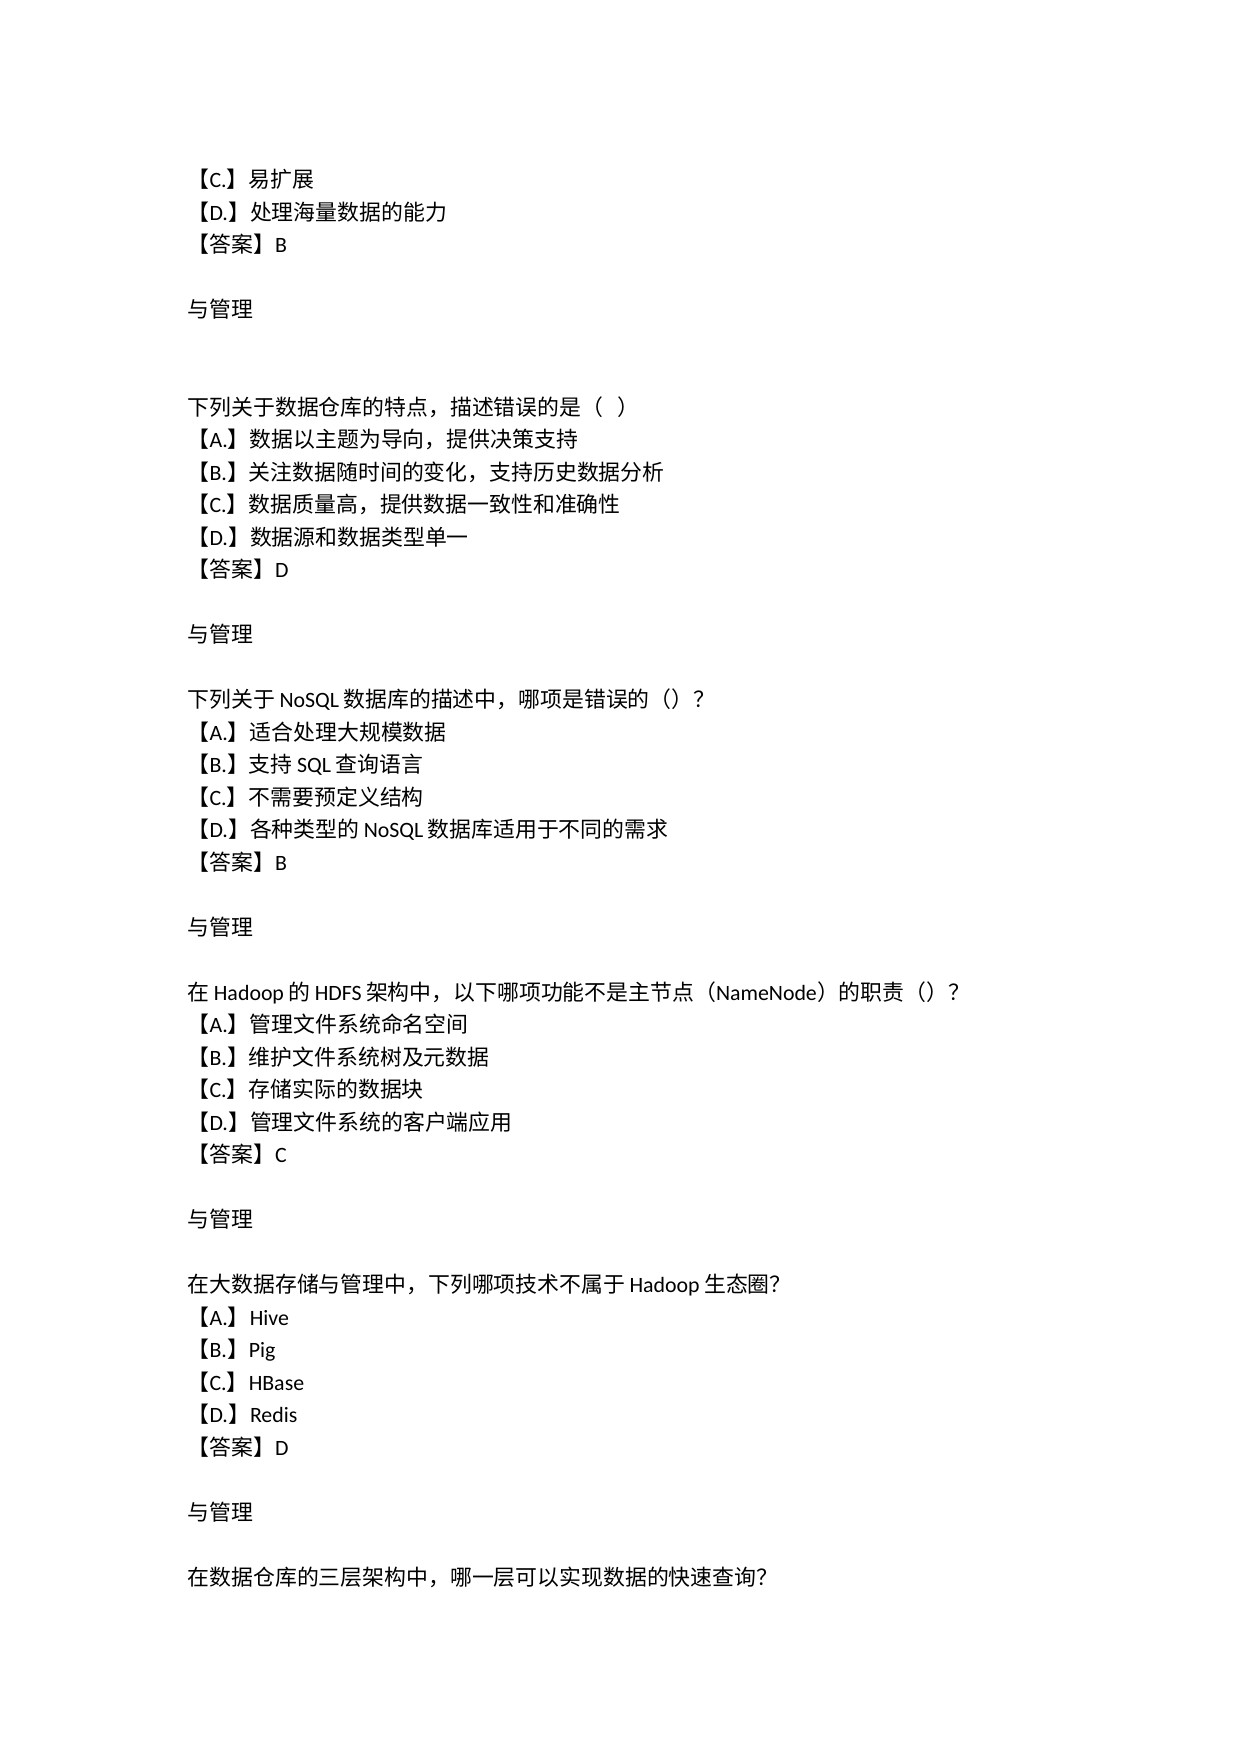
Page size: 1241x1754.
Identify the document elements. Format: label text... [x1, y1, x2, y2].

text 【D.】数据源和数据类型单一 [187, 519, 1053, 552]
text 【B.】关注数据随时间的变化，支持历史数据分析 [187, 454, 1053, 487]
text 下列关于数据仓库的特点，描述错误的是（ ） [187, 389, 1053, 422]
text 在Hadoop的HDFS架构中，以下哪项功能不是主节点（NameNode）的职责（）？ [187, 974, 1053, 1007]
text 【B.】维护文件系统树及元数据 [187, 1039, 1053, 1072]
text 与管理 [187, 1494, 1053, 1527]
text 【C.】HBase [187, 1364, 1053, 1397]
text 【C.】数据质量高，提供数据一致性和准确性 [187, 487, 1053, 519]
text 与管理 [187, 1202, 1053, 1234]
text 【答案】B [187, 227, 1053, 259]
text 与管理 [187, 292, 1053, 324]
text 【答案】D [187, 552, 1053, 584]
text 【D.】各种类型的NoSQL数据库适用于不同的需求 [187, 812, 1053, 844]
text 【C.】易扩展 [187, 162, 1053, 194]
text 【D.】Redis [187, 1397, 1053, 1429]
text 【D.】管理文件系统的客户端应用 [187, 1104, 1053, 1137]
text 在数据仓库的三层架构中，哪一层可以实现数据的快速查询？ [187, 1559, 1053, 1592]
text 在大数据存储与管理中，下列哪项技术不属于Hadoop生态圈？ [187, 1267, 1053, 1299]
text 【A.】数据以主题为导向，提供决策支持 [187, 422, 1053, 454]
text 【答案】D [187, 1429, 1053, 1462]
text 【B.】支持SQL查询语言 [187, 747, 1053, 779]
text 【A.】适合处理大规模数据 [187, 714, 1053, 747]
text 与管理 [187, 909, 1053, 942]
text 【答案】B [187, 844, 1053, 877]
text 【答案】C [187, 1137, 1053, 1169]
text 【B.】Pig [187, 1332, 1053, 1364]
text 【A.】管理文件系统命名空间 [187, 1007, 1053, 1039]
text 【D.】处理海量数据的能力 [187, 194, 1053, 227]
text 【C.】存储实际的数据块 [187, 1072, 1053, 1104]
text 【C.】不需要预定义结构 [187, 779, 1053, 812]
text 与管理 [187, 617, 1053, 649]
text 下列关于NoSQL数据库的描述中，哪项是错误的（）？ [187, 682, 1053, 714]
text 【A.】Hive [187, 1299, 1053, 1332]
